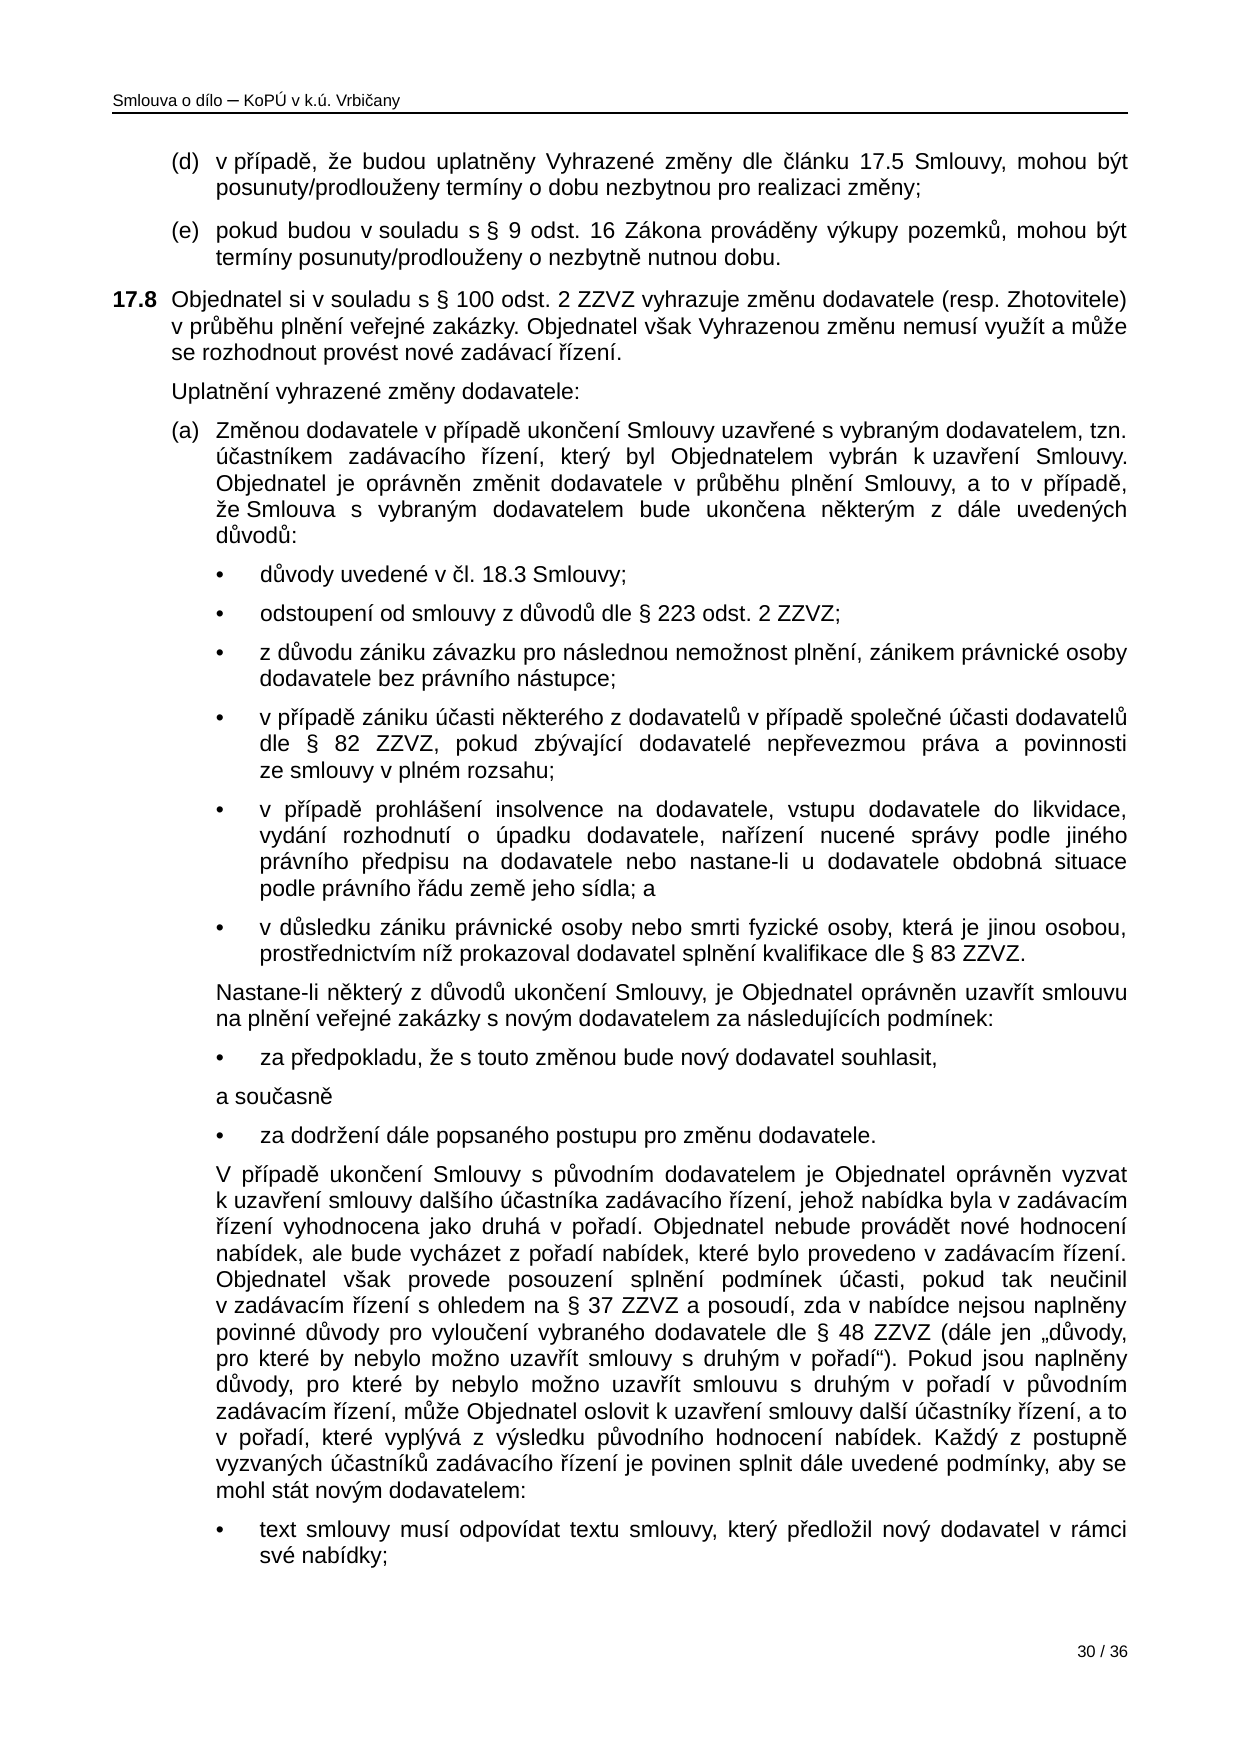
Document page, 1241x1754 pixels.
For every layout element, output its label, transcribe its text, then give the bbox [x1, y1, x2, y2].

list v případě, že budou uplatněny Vyhrazené změny dle článku 17.5 Smlouvy, mohou být posunuty/prodlouženy termíny o dobu nezbytnou pro realizaci změny; [171, 148, 1128, 200]
text a současně [186, 1083, 1128, 1109]
text • v případě prohlášení insolvence na dodavatele, vstupu dodavatele do likvidace, vydání rozhodnutí o úpadku dodavatele, nařízení nucené správy podle jiného právního předpisu na dodavatele nebo nastane-li u dodavatele obdobná situace podle právního řádu země jeho sídla; a [216, 796, 1128, 901]
text V případě ukončení Smlouvy s původním dodavatelem je Objednatel oprávněn vyzvat k uzavření smlouvy dalšího účastníka zadávacího řízení, jehož nabídka byla v zadávacím řízení vyhodnocena jako druhá v pořadí. Objednatel nebude provádět nové hodnocení nabídek, ale bude vycházet z pořadí nabídek, které bylo provedeno v zadávacím řízení. Objednatel však provede posouzení splnění podmínek účasti, pokud tak neučinil v zadávacím řízení s ohledem na § 37 ZZVZ a posoudí, zda v nabídce nejsou naplněny povinné důvody pro vyloučení vybraného dodavatele dle § 48 ZZVZ (dále jen „důvody, pro které by nebylo možno uzavřít smlouvy s druhým v pořadí“). Pokud jsou naplněny důvody, pro které by nebylo možno uzavřít smlouvu s druhým v pořadí v původním zadávacím řízení, může Objednatel oslovit k uzavření smlouvy další účastníky řízení, a to v pořadí, které vyplývá z výsledku původního hodnocení nabídek. Každý z postupně vyzvaných účastníků zadávacího řízení je povinen splnit dále uvedené podmínky, aby se mohl stát novým dodavatelem: [216, 1161, 1128, 1503]
text • v případě zániku účasti některého z dodavatelů v případě společné účasti dodavatelů dle § 82 ZZVZ, pokud zbývající dodavatelé nepřevezmou práva a povinnosti ze smlouvy v plném rozsahu; [216, 704, 1128, 783]
text • text smlouvy musí odpovídat textu smlouvy, který předložil nový dodavatel v rámci své nabídky; [216, 1516, 1128, 1568]
text • odstoupení od smlouvy z důvodů dle § 223 odst. 2 ZZVZ; [216, 600, 1128, 626]
text • důvody uvedené v čl. 18.3 Smlouvy; [216, 561, 1128, 587]
text • za dodržení dále popsaného postupu pro změnu dodavatele. [216, 1122, 1128, 1148]
list Uplatnění vyhrazené změny dodavatele: [112, 378, 1128, 404]
text • za předpokladu, že s touto změnou bude nový dodavatel souhlasit, [216, 1044, 1128, 1070]
list Změnou dodavatele v případě ukončení Smlouvy uzavřené s vybraným dodavatelem, tzn. účastníkem zadávacího řízení, který byl Objednatelem vybrán k uzavření Smlouvy. Objednatel je oprávněn změnit dodavatele v průběhu plnění Smlouvy, a to v případě, že Smlouva s vybraným dodavatelem bude ukončena některým z dále uvedených důvodů: [171, 417, 1128, 549]
text • v důsledku zániku právnické osoby nebo smrti fyzické osoby, která je jinou osobou, prostřednictvím níž prokazoval dodavatel splnění kvalifikace dle § 83 ZZVZ. [216, 913, 1128, 966]
text Objednatel si v souladu s § 100 odst. 2 ZZVZ vyhrazuje změnu dodavatele (resp. Zhotovitele) v průběhu plnění veřejné zakázky. Objednatel však Vyhrazenou změnu nemusí využít a může se rozhodnout provést nové zadávací řízení. [112, 286, 1128, 366]
text Nastane-li některý z důvodů ukončení Smlouvy, je Objednatel oprávněn uzavřít smlouvu na plnění veřejné zakázky s novým dodavatelem za následujících podmínek: [216, 979, 1128, 1031]
list pokud budou v souladu s § 9 odst. 16 Zákona prováděny výkupy pozemků, mohou být termíny posunuty/prodlouženy o nezbytně nutnou dobu. [171, 217, 1128, 270]
text • z důvodu zániku závazku pro následnou nemožnost plnění, zánikem právnické osoby dodavatele bez právního nástupce; [216, 639, 1128, 692]
